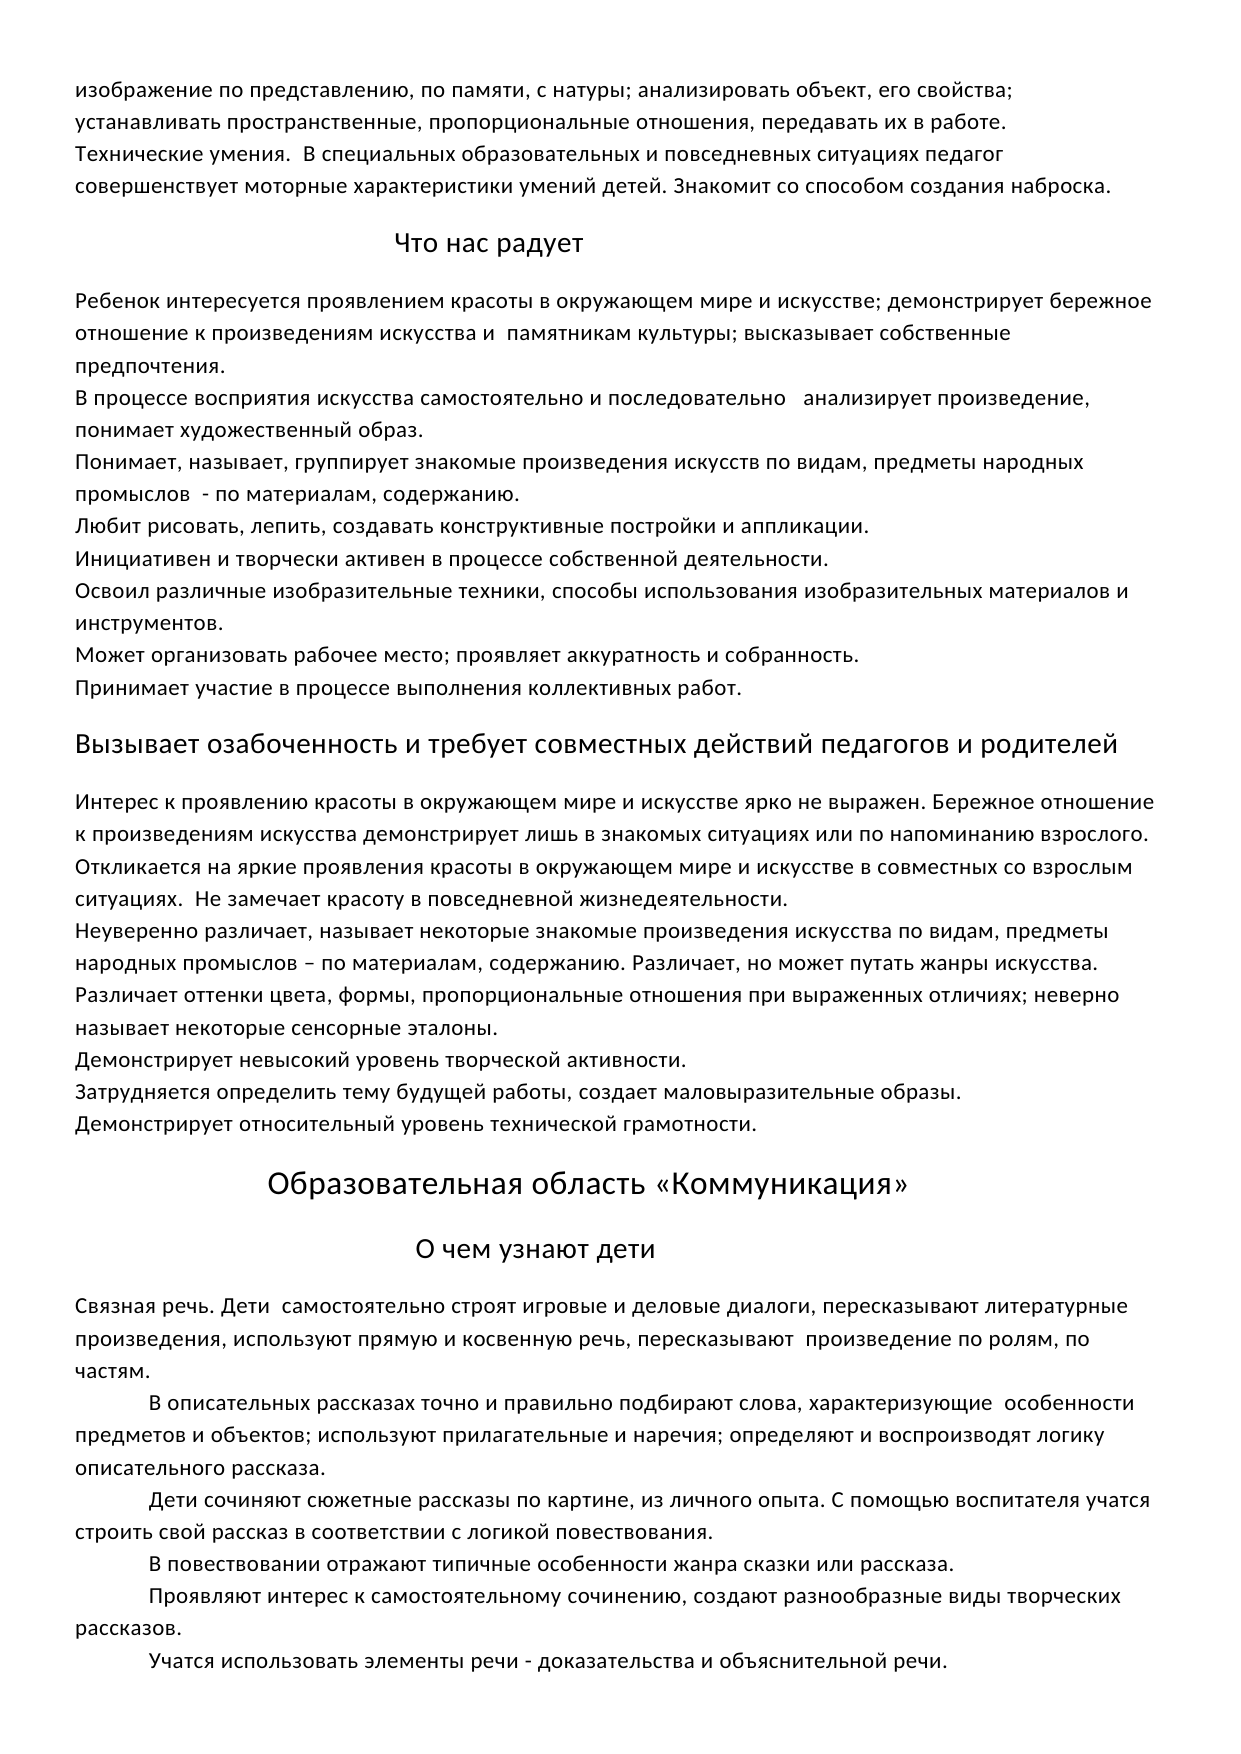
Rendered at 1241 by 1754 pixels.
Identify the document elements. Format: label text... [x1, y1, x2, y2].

text Вызывает озабоченность и требует совместных действий педагогов и родителей [75, 726, 1165, 761]
text Ребенок интересуется проявлением красоты в окружающем мире и искусстве; демонстрирует бережное отношение к произведениям искусства и памятникам культуры; высказывает собственные предпочтения. В процессе восприятия искусства самостоятельно и последовательно анализирует произведение, понимает художественный образ. Понимает, называет, группирует знакомые произведения искусств по видам, предметы народных промыслов - по материалам, содержанию. Любит рисовать, лепить, создавать конструктивные постройки и аппликации. Инициативен и творчески активен в процессе собственной деятельности. Освоил различные изобразительные техники, способы использования изобразительных материалов и инструментов. Может организовать рабочее место; проявляет аккуратность и собранность. Принимает участие в процессе выполнения коллективных работ. [75, 286, 1165, 701]
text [75, 75, 1165, 199]
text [75, 1292, 1165, 1674]
text Что нас радует [75, 224, 1165, 260]
text Образовательная область «Коммуникация» [75, 1162, 1165, 1203]
text О чем узнают дети [75, 1230, 1165, 1266]
text Интерес к проявлению красоты в окружающем мире и искусстве ярко не выражен. Бережное отношение к произведениям искусства демонстрирует лишь в знакомых ситуациях или по напоминанию взрослого. Откликается на яркие проявления красоты в окружающем мире и искусстве в совместных со взрослым ситуациях. Не замечает красоту в повседневной жизнедеятельности. Неуверенно различает, называет некоторые знакомые произведения искусства по видам, предметы народных промыслов – по материалам, содержанию. Различает, но может путать жанры искусства. Различает оттенки цвета, формы, пропорциональные отношения при выраженных отличиях; неверно называет некоторые сенсорные эталоны. Демонстрирует невысокий уровень творческой активности. Затрудняется определить тему будущей работы, создает маловыразительные образы. Демонстрирует относительный уровень технической грамотности. [75, 787, 1165, 1137]
